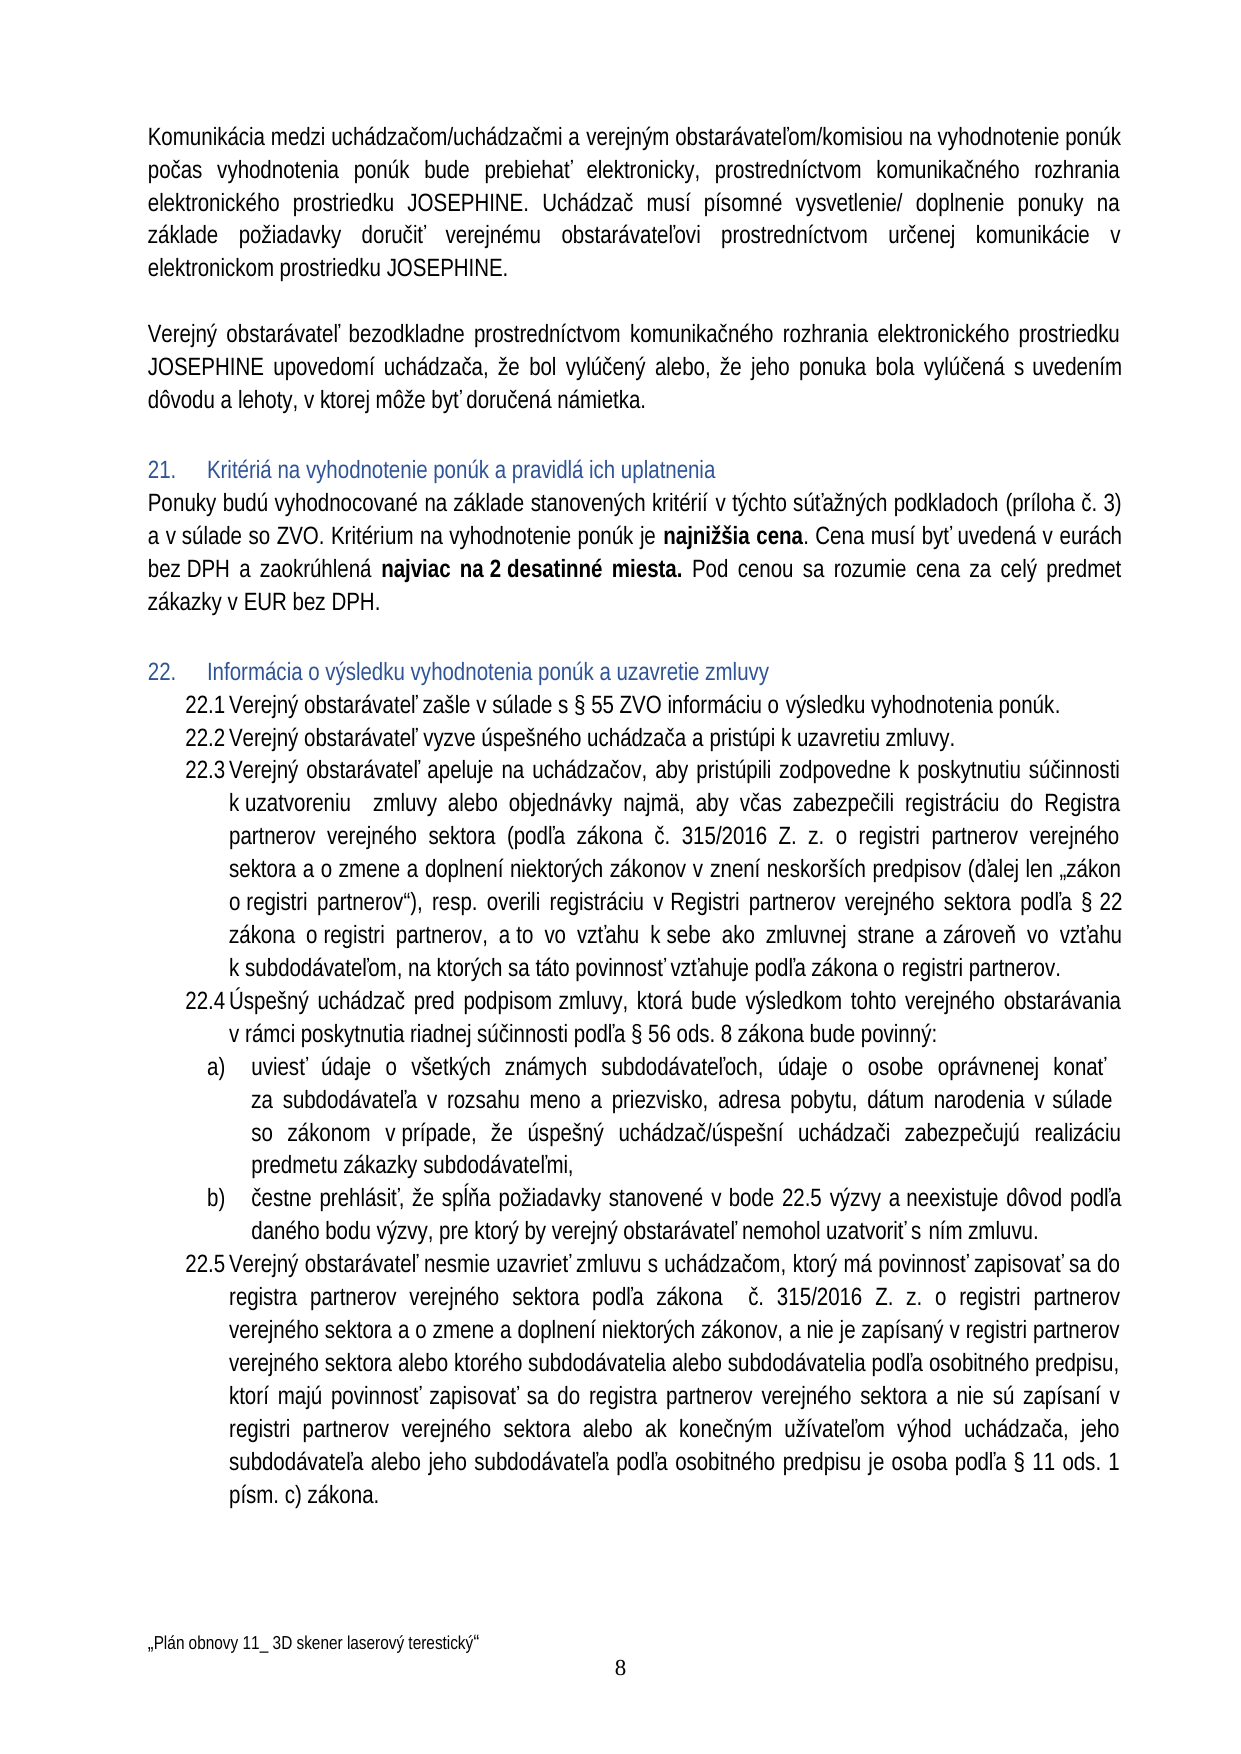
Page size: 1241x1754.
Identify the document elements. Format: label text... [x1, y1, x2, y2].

list uviesť údaje o všetkých známych subdodávateľoch, údaje o osobe oprávnenej konať za subdodávateľa v rozsahu meno a priezvisko, adresa pobytu, dátum narodenia v súlade so zákonom v prípade, že úspešný uchádzač/úspešní uchádzači zabezpečujú realizáciu predmetu zákazky subdodávateľmi, [207, 1052, 1122, 1179]
list Verejný obstarávateľ vyzve úspešného uchádzača a pristúpi k uzavretiu zmluvy. [185, 723, 1122, 751]
list Úspešný uchádzač pred podpisom zmluvy, ktorá bude výsledkom tohto verejného obstarávania v rámci poskytnutia riadnej súčinnosti podľa § 56 ods. 8 zákona bude povinný: [185, 986, 1122, 1047]
list Verejný obstarávateľ apeluje na uchádzačov, aby pristúpili zodpovedne k poskytnutiu súčinnosti k uzatvoreniu zmluvy alebo objednávky najmä, aby včas zabezpečili registráciu do Registra partnerov verejného sektora (podľa zákona č. 315/2016 Z. z. o registri partnerov verejného sektora a o zmene a doplnení niektorých zákonov v znení neskorších predpisov (ďalej len „zákon o registri partnerov“), resp. overili registráciu v Registri partnerov verejného sektora podľa § 22 zákona o registri partnerov, a to vo vzťahu k sebe ako zmluvnej strane a zároveň vo vzťahu k subdodávateľom, na ktorých sa táto povinnosť vzťahuje podľa zákona o registri partnerov. [185, 756, 1122, 982]
list čestne prehlásiť, že spĺňa požiadavky stanovené v bode 22.5 výzvy a neexistuje dôvod podľa daného bodu výzvy, pre ktorý by verejný obstarávateľ nemohol uzatvoriť s ním zmluvu. [207, 1183, 1122, 1245]
list Komunikácia medzi uchádzačom/uchádzačmi a verejným obstarávateľom/komisiou na vyhodnotenie ponúk počas vyhodnotenia ponúk bude prebiehať elektronicky, prostredníctvom komunikačného rozhrania elektronického prostriedku JOSEPHINE. Uchádzač musí písomné vysvetlenie/ doplnenie ponuky na základe požiadavky doručiť verejnému obstarávateľovi prostredníctvom určenej komunikácie v elektronickom prostriedku JOSEPHINE. [148, 122, 1122, 282]
list Verejný obstarávateľ zašle v súlade s § 55 ZVO informáciu o výsledku vyhodnotenia ponúk. [185, 690, 1122, 718]
subtitle Informácia o výsledku vyhodnotenia ponúk a uzavretie zmluvy [148, 657, 1122, 685]
text Ponuky budú vyhodnocované na základe stanovených kritérií v týchto súťažných podkladoch (príloha č. 3) a v súlade so ZVO. Kritérium na vyhodnotenie ponúk je najnižšia cena. Cena musí byť uvedená v eurách bez DPH a zaokrúhlená najviac na 2 desatinné miesta. Pod cenou sa rozumie cena za celý predmet zákazky v EUR bez DPH. [148, 488, 1122, 615]
list Verejný obstarávateľ bezodkladne prostredníctvom komunikačného rozhrania elektronického prostriedku JOSEPHINE upovedomí uchádzača, že bol vylúčený alebo, že jeho ponuka bola vylúčená s uvedením dôvodu a lehoty, v ktorej môže byť doručená námietka. [148, 319, 1122, 414]
subtitle Kritériá na vyhodnotenie ponúk a pravidlá ich uplatnenia [148, 455, 1122, 484]
list Verejný obstarávateľ nesmie uzavrieť zmluvu s uchádzačom, ktorý má povinnosť zapisovať sa do registra partnerov verejného sektora podľa zákona č. 315/2016 Z. z. o registri partnerov verejného sektora a o zmene a doplnení niektorých zákonov, a nie je zapísaný v registri partnerov verejného sektora alebo ktorého subdodávatelia alebo subdodávatelia podľa osobitného predpisu, ktorí majú povinnosť zapisovať sa do registra partnerov verejného sektora a nie sú zapísaní v registri partnerov verejného sektora alebo ak konečným užívateľom výhod uchádzača, jeho subdodávateľa alebo jeho subdodávateľa podľa osobitného predpisu je osoba podľa § 11 ods. 1 písm. c) zákona. [185, 1249, 1122, 1508]
